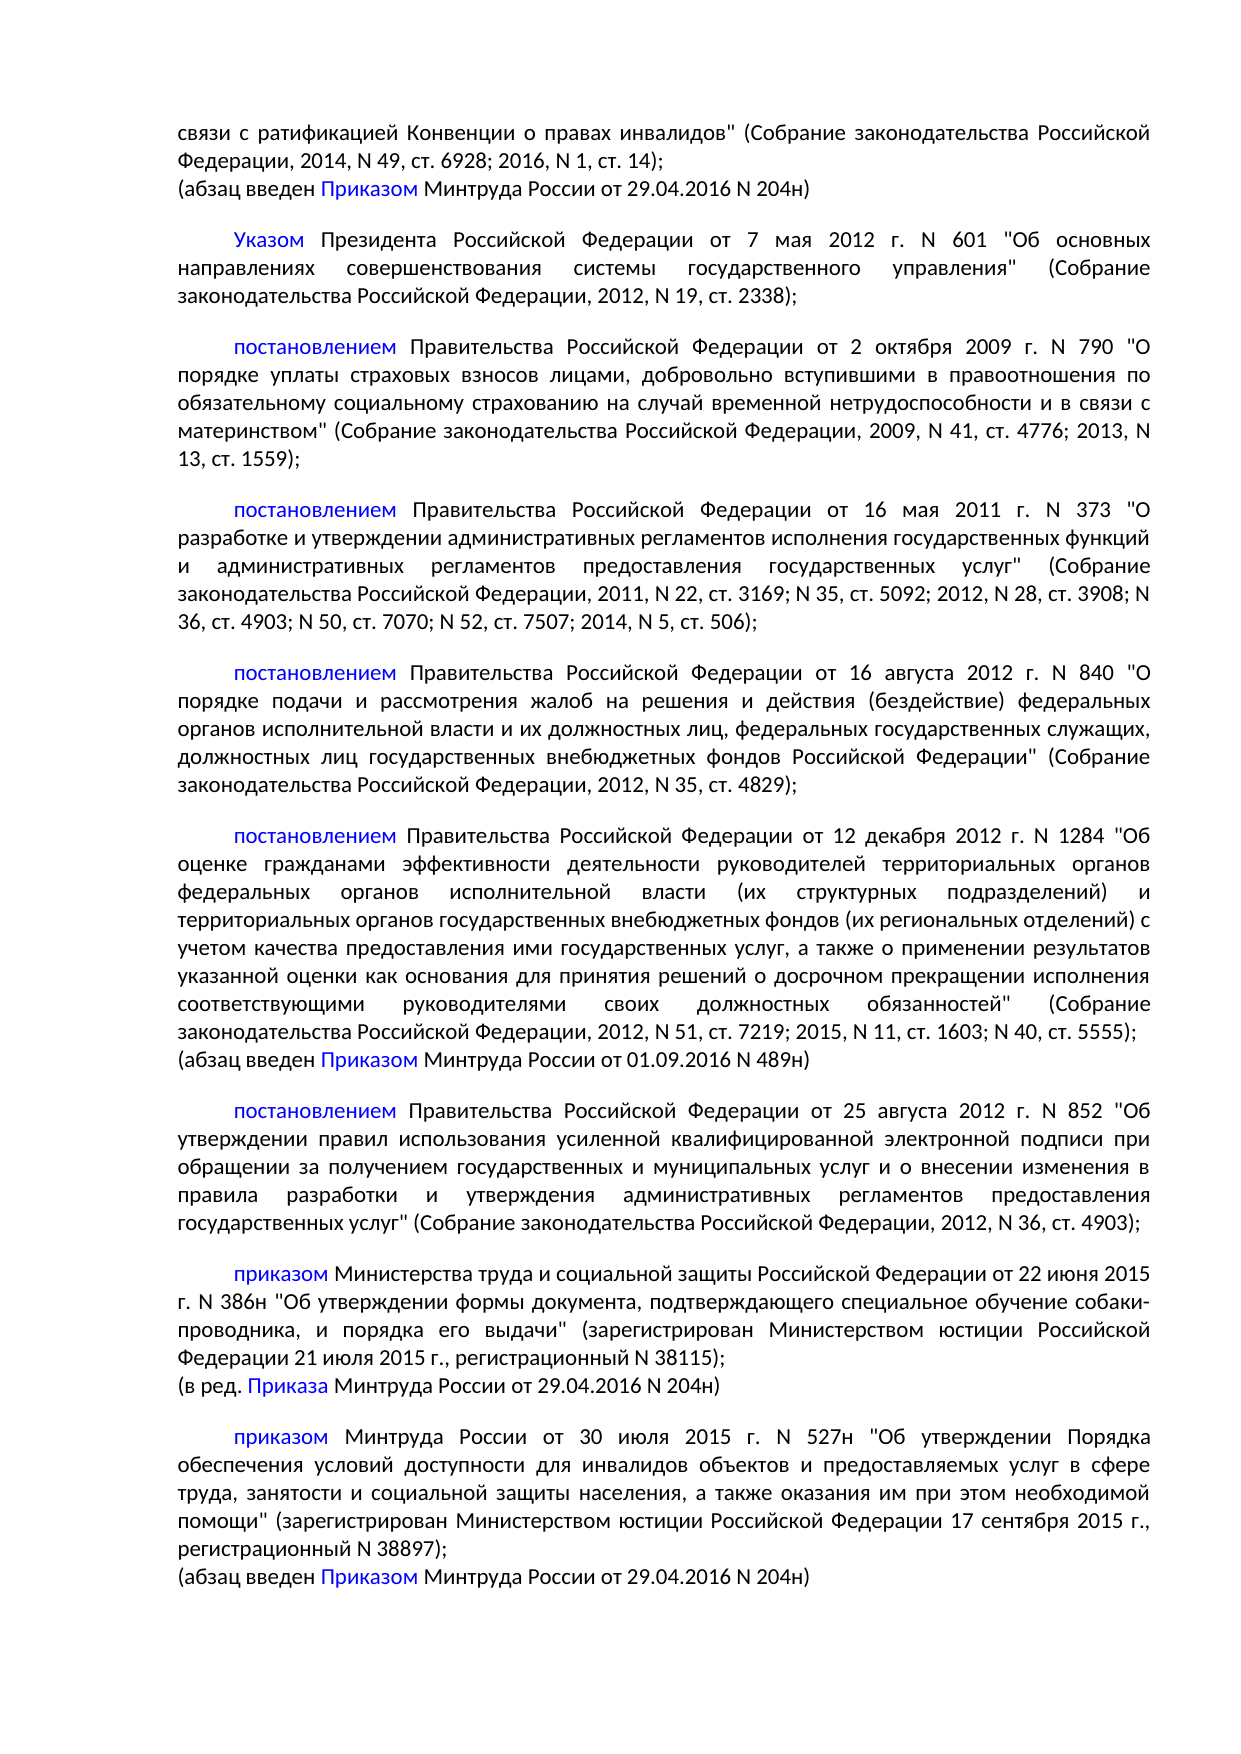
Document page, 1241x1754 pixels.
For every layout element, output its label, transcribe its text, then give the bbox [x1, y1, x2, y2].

text Указом Президента Российской Федерации от 7 мая 2012 г. N 601 "Об основных направлениях совершенствования системы государственного управления" (Собрание законодательства Российской Федерации, 2012, N 19, ст. 2338); [177, 225, 1152, 309]
text постановлением Правительства Российской Федерации от 16 августа 2012 г. N 840 "О порядке подачи и рассмотрения жалоб на решения и действия (бездействие) федеральных органов исполнительной власти и их должностных лиц, федеральных государственных служащих, должностных лиц государственных внебюджетных фондов Российской Федерации" (Собрание законодательства Российской Федерации, 2012, N 35, ст. 4829); [177, 658, 1152, 798]
text постановлением Правительства Российской Федерации от 12 декабря 2012 г. N 1284 "Об оценке гражданами эффективности деятельности руководителей территориальных органов федеральных органов исполнительной власти (их структурных подразделений) и территориальных органов государственных внебюджетных фондов (их региональных отделений) с учетом качества предоставления ими государственных услуг, а также о применении результатов указанной оценки как основания для принятия решений о досрочном прекращении исполнения соответствующими руководителями своих должностных обязанностей" (Собрание законодательства Российской Федерации, 2012, N 51, ст. 7219; 2015, N 11, ст. 1603; N 40, ст. 5555); [177, 821, 1152, 1045]
text постановлением Правительства Российской Федерации от 25 августа 2012 г. N 852 "Об утверждении правил использования усиленной квалифицированной электронной подписи при обращении за получением государственных и муниципальных услуг и о внесении изменения в правила разработки и утверждения административных регламентов предоставления государственных услуг" (Собрание законодательства Российской Федерации, 2012, N 36, ст. 4903); [177, 1096, 1152, 1236]
text (абзац введен Приказом Минтруда России от 01.09.2016 N 489н) [177, 1045, 1152, 1073]
text приказом Минтруда России от 30 июля 2015 г. N 527н "Об утверждении Порядка обеспечения условий доступности для инвалидов объектов и предоставляемых услуг в сфере труда, занятости и социальной защиты населения, а также оказания им при этом необходимой помощи" (зарегистрирован Министерством юстиции Российской Федерации 17 сентября 2015 г., регистрационный N 38897); [177, 1422, 1152, 1562]
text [177, 118, 1152, 174]
text постановлением Правительства Российской Федерации от 16 мая 2011 г. N 373 "О разработке и утверждении административных регламентов исполнения государственных функций и административных регламентов предоставления государственных услуг" (Собрание законодательства Российской Федерации, 2011, N 22, ст. 3169; N 35, ст. 5092; 2012, N 28, ст. 3908; N 36, ст. 4903; N 50, ст. 7070; N 52, ст. 7507; 2014, N 5, ст. 506); [177, 495, 1152, 635]
text приказом Министерства труда и социальной защиты Российской Федерации от 22 июня 2015 г. N 386н "Об утверждении формы документа, подтверждающего специальное обучение собаки-проводника, и порядка его выдачи" (зарегистрирован Министерством юстиции Российской Федерации 21 июля 2015 г., регистрационный N 38115); [177, 1259, 1152, 1371]
text (в ред. Приказа Минтруда России от 29.04.2016 N 204н) [177, 1371, 1152, 1399]
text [177, 1562, 1152, 1590]
text постановлением Правительства Российской Федерации от 2 октября 2009 г. N 790 "О порядке уплаты страховых взносов лицами, добровольно вступившими в правоотношения по обязательному социальному страхованию на случай временной нетрудоспособности и в связи с материнством" (Собрание законодательства Российской Федерации, 2009, N 41, ст. 4776; 2013, N 13, ст. 1559); [177, 332, 1152, 472]
text (абзац введен Приказом Минтруда России от 29.04.2016 N 204н) [177, 174, 1152, 202]
